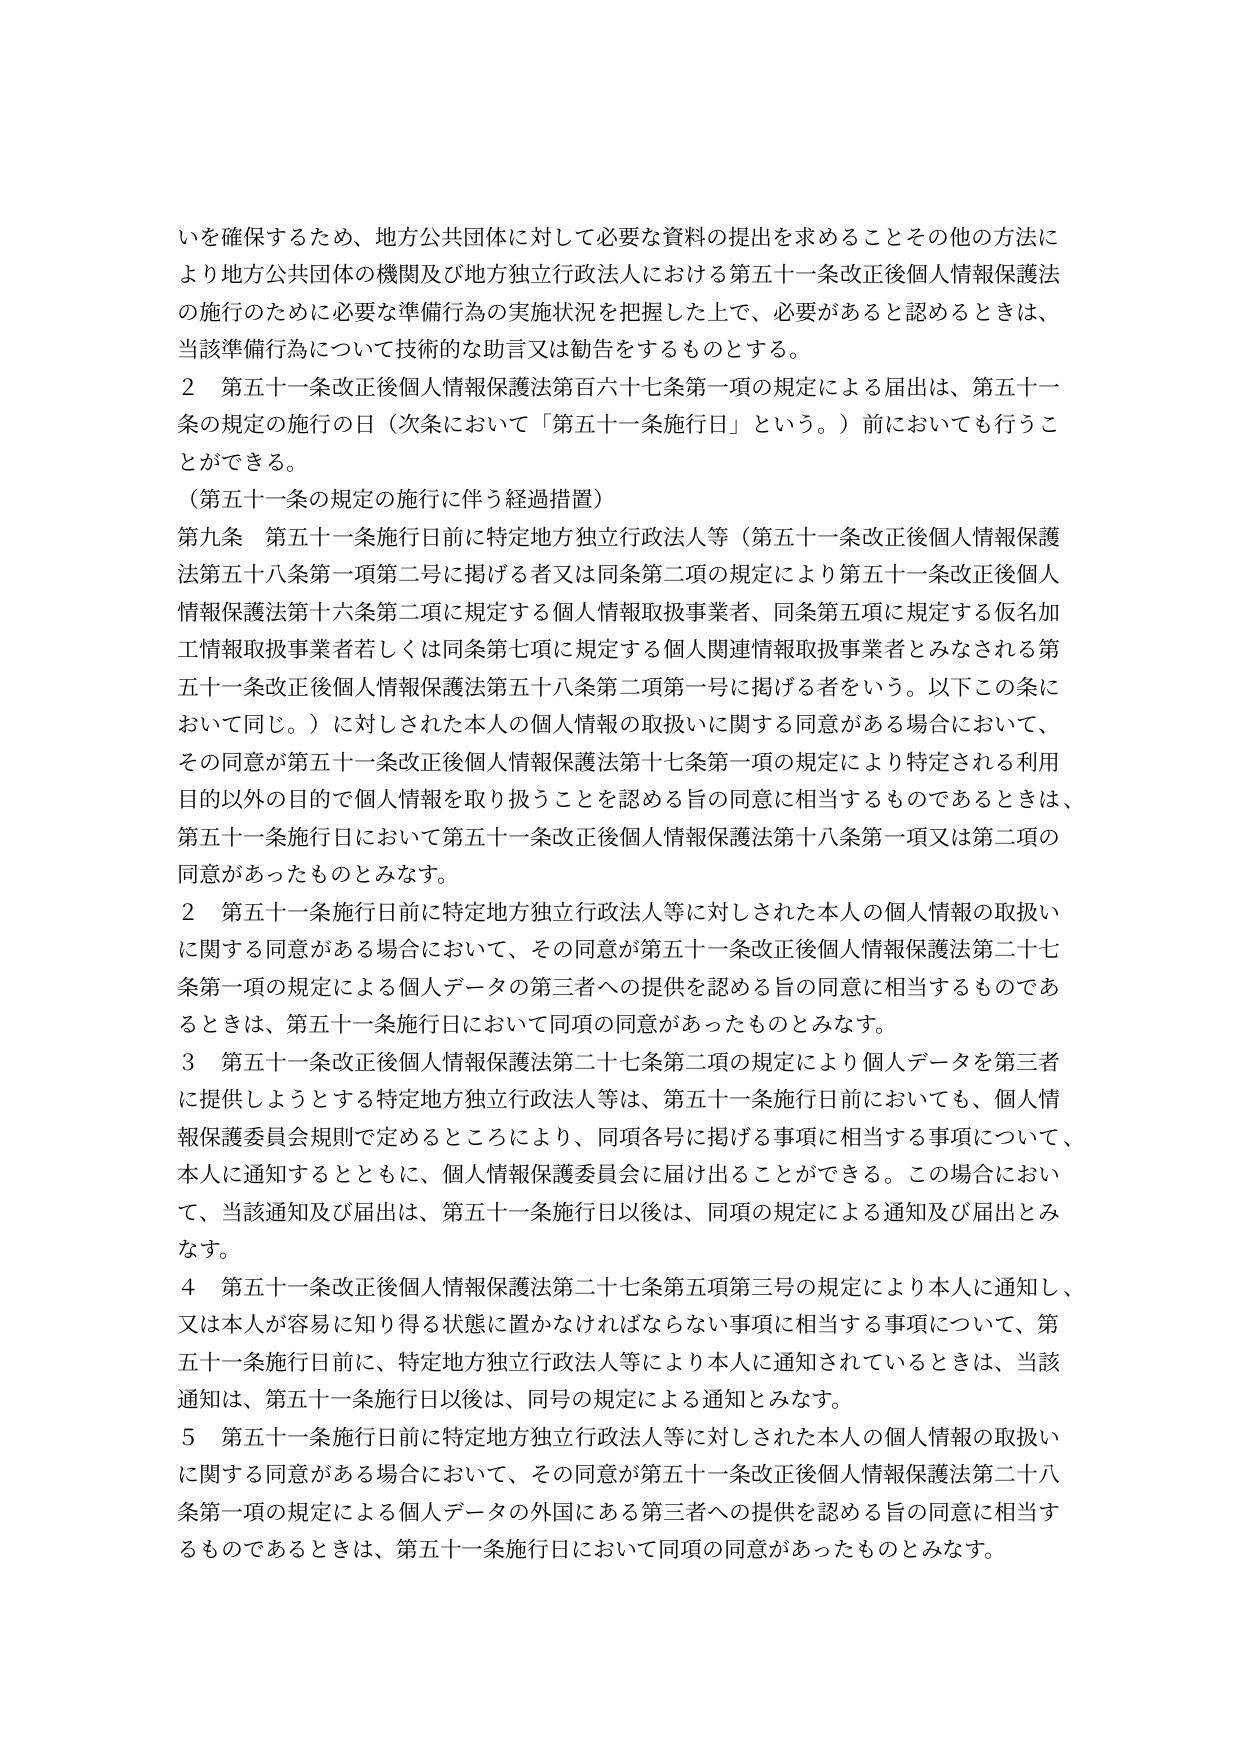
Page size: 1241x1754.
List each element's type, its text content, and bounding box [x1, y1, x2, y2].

text 第九条 第五十一条施行日前に特定地方独立行政法人等（第五十一条改正後個人情報保護法第五十八条第一項第二号に掲げる者又は同条第二項の規定により第五十一条改正後個人情報保護法第十六条第二項に規定する個人情報取扱事業者、同条第五項に規定する仮名加工情報取扱事業者若しくは同条第七項に規定する個人関連情報取扱事業者とみなされる第五十一条改正後個人情報保護法第五十八条第二項第一号に掲げる者をいう。以下この条において同じ。）に対しされた本人の個人情報の取扱いに関する同意がある場合において、その同意が第五十一条改正後個人情報保護法第十七条第一項の規定により特定される利用目的以外の目的で個人情報を取り扱うことを認める旨の同意に相当するものであるときは、第五十一条施行日において第五十一条改正後個人情報保護法第十八条第一項又は第二項の同意があったものとみなす。 [177, 517, 1063, 892]
text ２ 第五十一条施行日前に特定地方独立行政法人等に対しされた本人の個人情報の取扱いに関する同意がある場合において、その同意が第五十一条改正後個人情報保護法第二十七条第一項の規定による個人データの第三者への提供を認める旨の同意に相当するものであるときは、第五十一条施行日において同項の同意があったものとみなす。 [177, 892, 1063, 1042]
text ３ 第五十一条改正後個人情報保護法第二十七条第二項の規定により個人データを第三者に提供しようとする特定地方独立行政法人等は、第五十一条施行日前においても、個人情報保護委員会規則で定めるところにより、同項各号に掲げる事項に相当する事項について、本人に通知するとともに、個人情報保護委員会に届け出ることができる。この場合において、当該通知及び届出は、第五十一条施行日以後は、同項の規定による通知及び届出とみなす。 [177, 1042, 1063, 1267]
text （第五十一条の規定の施行に伴う経過措置） [177, 479, 1063, 517]
text ５ 第五十一条施行日前に特定地方独立行政法人等に対しされた本人の個人情報の取扱いに関する同意がある場合において、その同意が第五十一条改正後個人情報保護法第二十八条第一項の規定による個人データの外国にある第三者への提供を認める旨の同意に相当するものであるときは、第五十一条施行日において同項の同意があったものとみなす。 [177, 1417, 1063, 1567]
text ２ 第五十一条改正後個人情報保護法第百六十七条第一項の規定による届出は、第五十一条の規定の施行の日（次条において「第五十一条施行日」という。）前においても行うことができる。 [177, 367, 1063, 479]
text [177, 217, 1063, 367]
text ４ 第五十一条改正後個人情報保護法第二十七条第五項第三号の規定により本人に通知し、又は本人が容易に知り得る状態に置かなければならない事項に相当する事項について、第五十一条施行日前に、特定地方独立行政法人等により本人に通知されているときは、当該通知は、第五十一条施行日以後は、同号の規定による通知とみなす。 [177, 1267, 1063, 1417]
